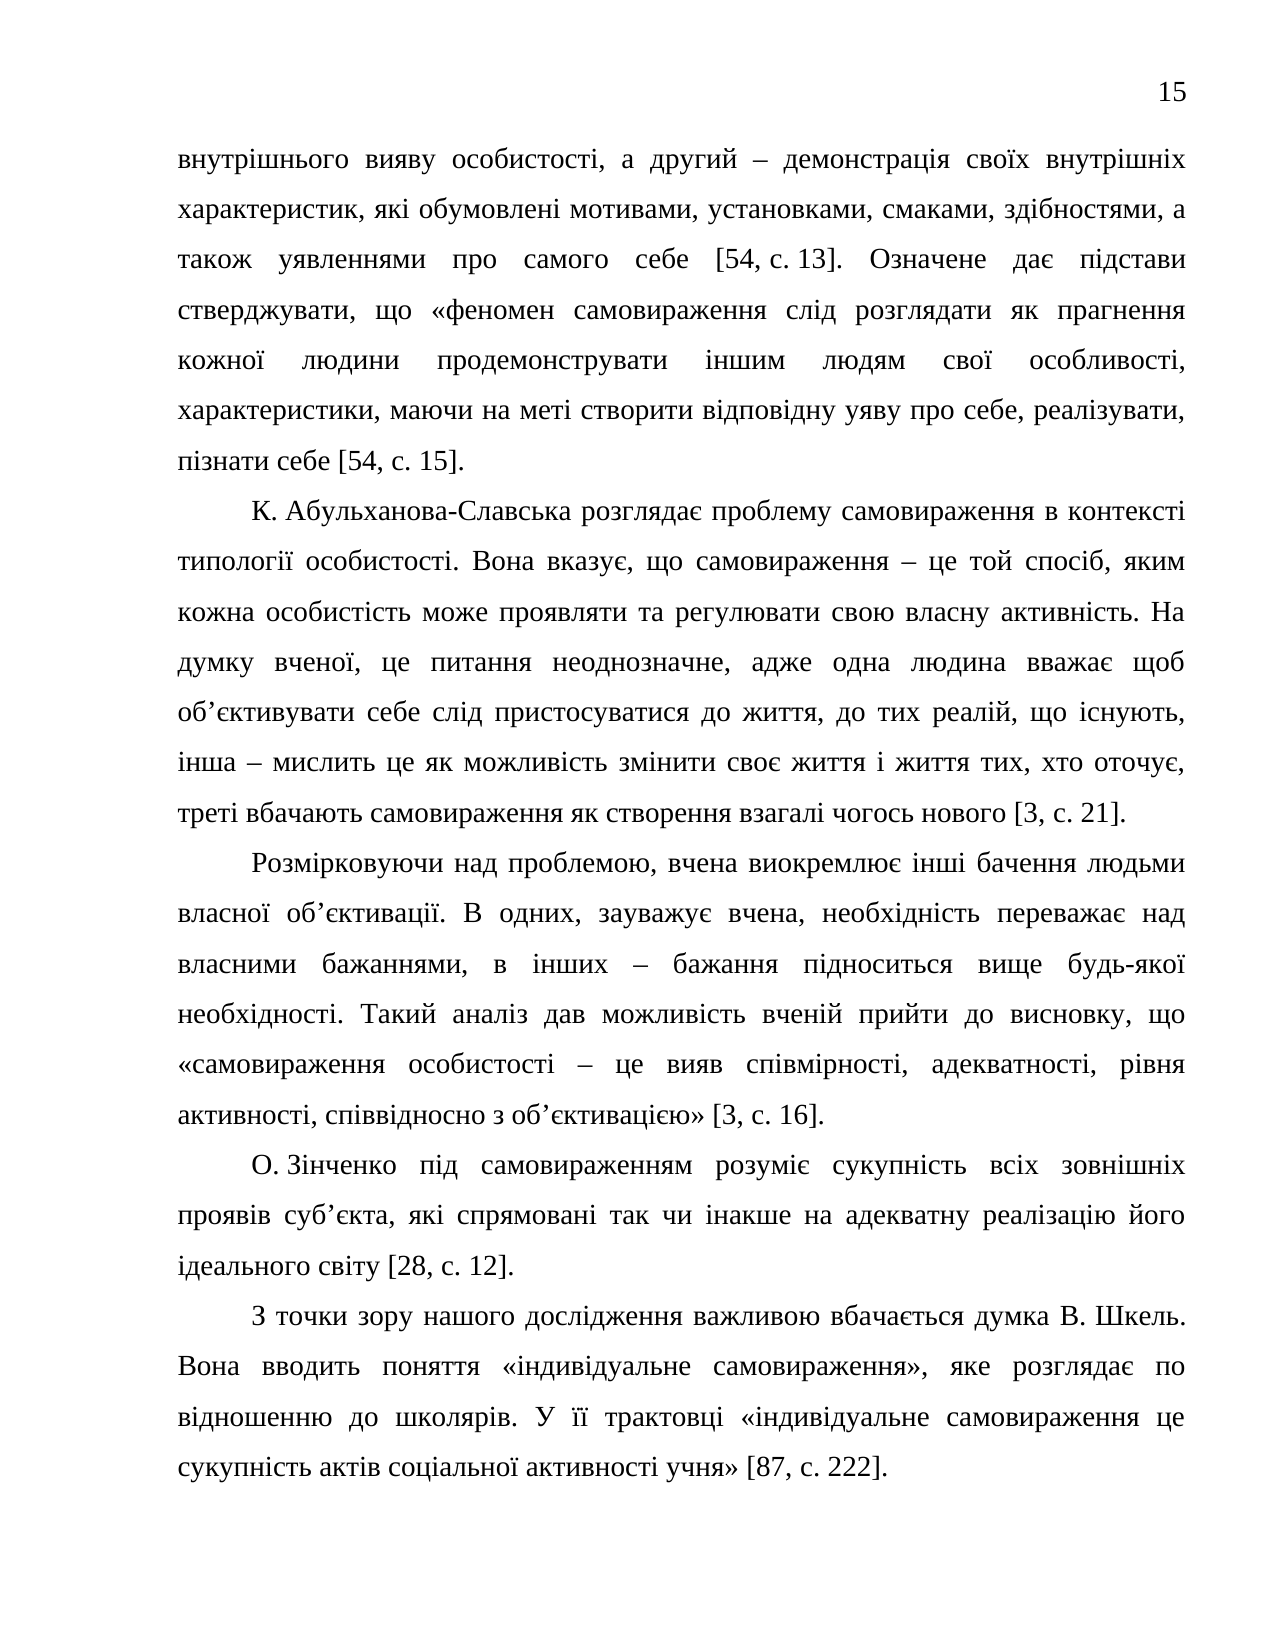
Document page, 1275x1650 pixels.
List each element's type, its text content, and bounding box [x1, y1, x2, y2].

list К. Абульханова-Славська розглядає проблему самовираження в контексті типології особистості. Вона вказує, що самовираження – це той спосіб, яким кожна особистість може проявляти та регулювати свою власну активність. На думку вченої, це питання неоднозначне, адже одна людина вважає щоб об’єктивувати себе слід пристосуватися до життя, до тих реалій, що існують, інша – мислить це як можливість змінити своє життя і життя тих, хто оточує, треті вбачають самовираження як створення взагалі чогось нового [3, с. 21]. [177, 493, 1186, 828]
list О. Зінченко під самовираженням розуміє сукупність всіх зовнішніх проявів суб’єкта, які спрямовані так чи інакше на адекватну реалізацію його ідеального світу [28, с. 12]. [177, 1147, 1186, 1281]
list Розмірковуючи над проблемою, вчена виокремлює інші бачення людьми власної об’єктивації. В одних, зауважує вчена, необхідність переважає над власними бажаннями, в інших – бажання підноситься вище будь-якої необхідності. Такий аналіз дав можливість вченій прийти до висновку, що «самовираження особистості – це вияв співмірності, адекватності, рівня активності, співвідносно з об’єктивацією» [3, с. 16]. [177, 845, 1186, 1130]
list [177, 141, 1186, 476]
list З точки зору нашого дослідження важливою вбачається думка В. Шкель. Вона вводить поняття «індивідуальне самовираження», яке розглядає по відношенню до школярів. У її трактовці «індивідуальне самовираження це сукупність актів соціальної активності учня» [87, с. 222]. [177, 1298, 1186, 1482]
